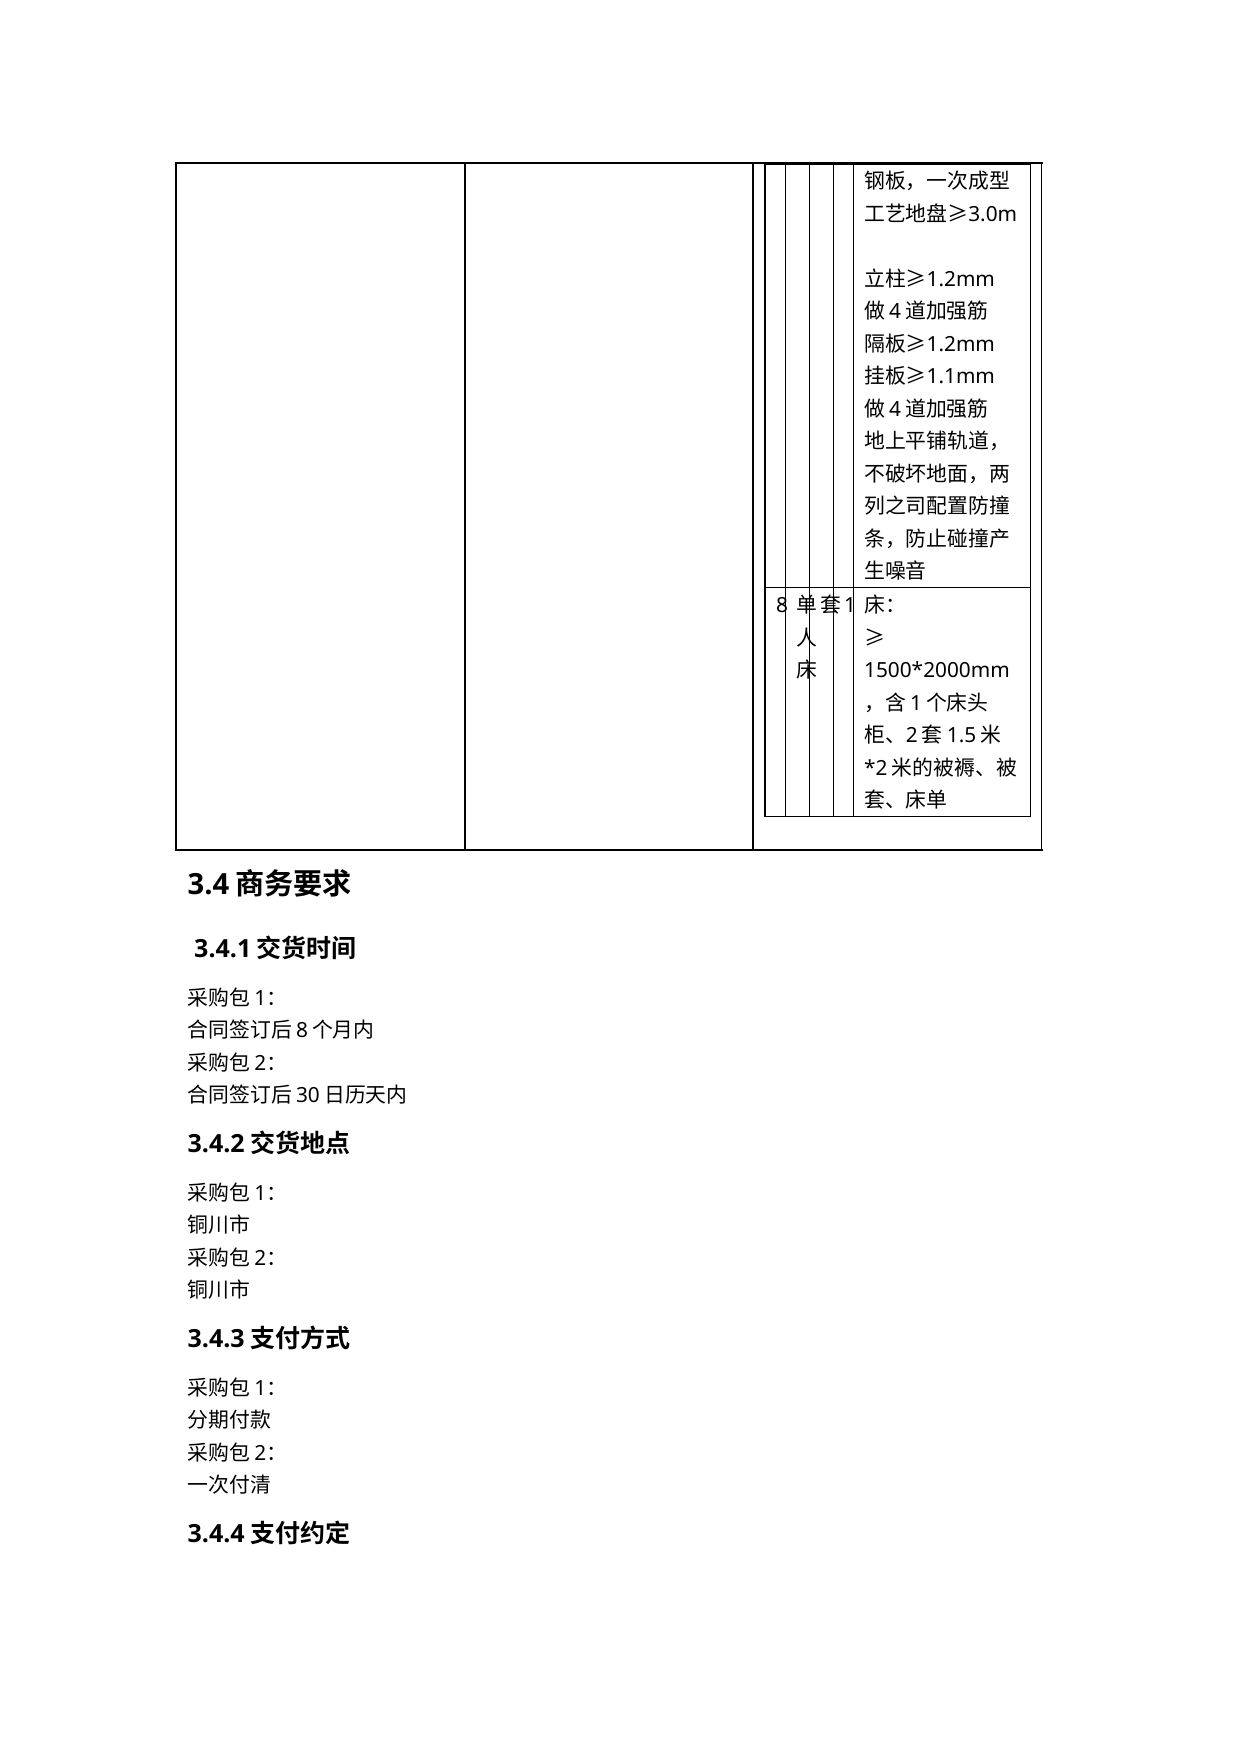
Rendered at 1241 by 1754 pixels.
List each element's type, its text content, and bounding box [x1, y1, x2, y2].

text 采购包1： [187, 1176, 1053, 1208]
text 采购包1： [187, 1371, 1053, 1403]
text 采购包2： [187, 1046, 1053, 1078]
text 合同签订后8个月内 [187, 1013, 1053, 1046]
text 采购包2： [187, 1241, 1053, 1273]
text 铜川市 [187, 1208, 1053, 1241]
text 采购包2： [187, 1436, 1053, 1468]
text 3.4商务要求 [187, 851, 1053, 916]
table_cell [466, 164, 752, 849]
text 3.4.4支付约定 [187, 1501, 1053, 1566]
text 3.4.2交货地点 [187, 1111, 1053, 1176]
text 铜川市 [187, 1273, 1053, 1306]
text 合同签订后30日历天内 [187, 1078, 1053, 1111]
table_cell 1 [177, 164, 464, 849]
text 分期付款 [187, 1403, 1053, 1436]
text 3.4.3支付方式 [187, 1306, 1053, 1371]
text 采购包1： [187, 981, 1053, 1013]
text 一次付清 [187, 1468, 1053, 1501]
text 3.4.1交货时间 [187, 916, 1053, 981]
